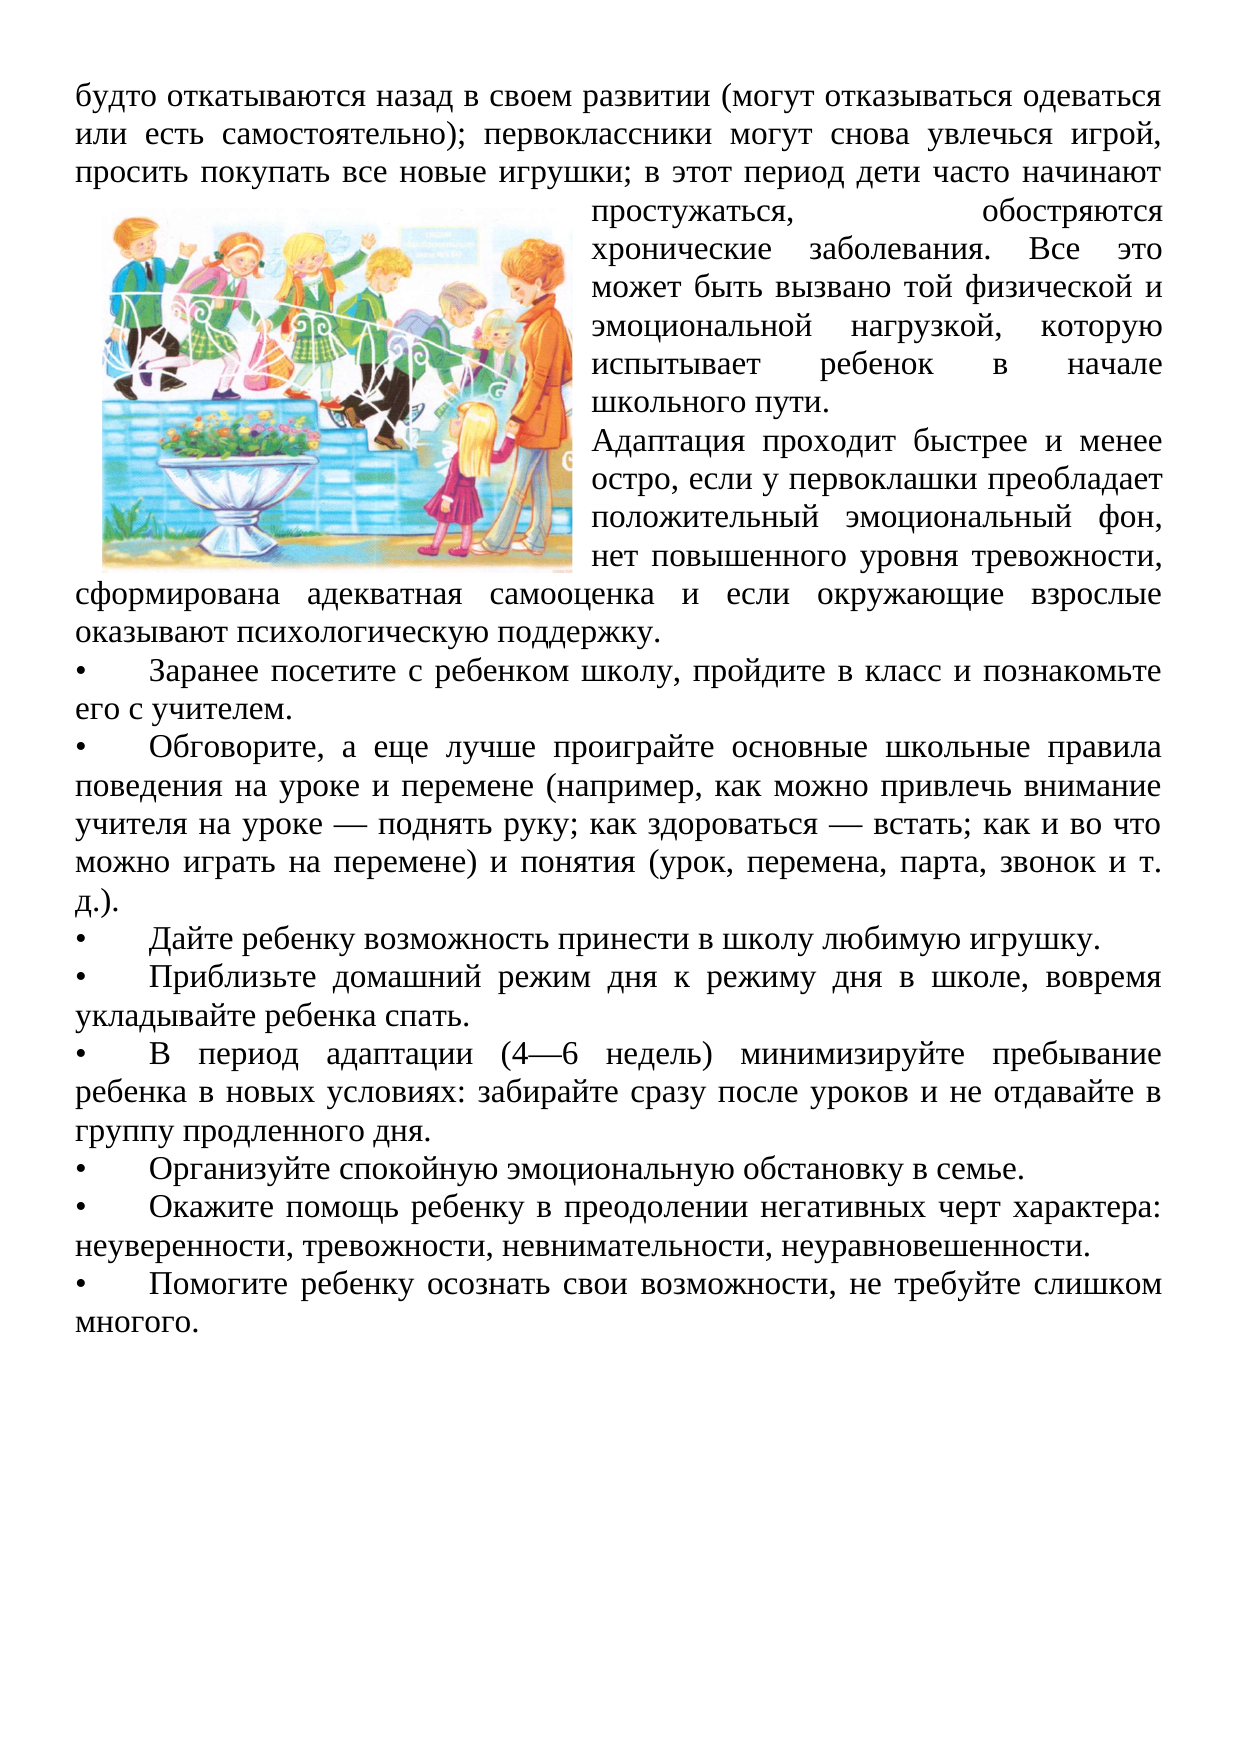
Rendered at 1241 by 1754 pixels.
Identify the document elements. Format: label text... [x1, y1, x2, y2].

text • Приблизьте домашний режим дня к режиму дня в школе, вовремя укладывайте ребенка спать. [75, 957, 1163, 1033]
text • Окажите помощь ребенку в преодолении негативных черт характера: неуверенности, тревожности, невнимательности, неуравновешенности. [75, 1187, 1163, 1263]
picture [100, 208, 573, 572]
text • Дайте ребенку возможность принести в школу любимую игрушку. [75, 918, 1163, 957]
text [75, 75, 1163, 420]
text • Организуйте спокойную эмоциональную обстановку в семье. [75, 1148, 1163, 1187]
text Адаптация проходит быстрее и менее остро, если у первоклашки преобладает положительный эмоциональный фон, нет повышенного уровня тревожности, сформирована адекватная самооценка и если окружающие взрослые оказывают психологическую поддержку. [75, 420, 1163, 650]
text • Заранее посетите с ребенком школу, пройдите в класс и познакомьте его с учителем. [75, 650, 1163, 727]
text • В период адаптации (4—6 недель) минимизируйте пребывание ребенка в новых условиях: забирайте сразу после уроков и не отдавайте в группу продленного дня. [75, 1033, 1163, 1148]
text • Помогите ребенку осознать свои возможности, не требуйте слишком многого. [75, 1263, 1163, 1340]
text • Обговорите, а еще лучше проиграйте основные школьные правила поведения на уроке и перемене (например, как можно привлечь внимание учителя на уроке — поднять руку; как здороваться — встать; как и во что можно играть на перемене) и понятия (урок, перемена, парта, звонок и т. д.). [75, 727, 1163, 918]
